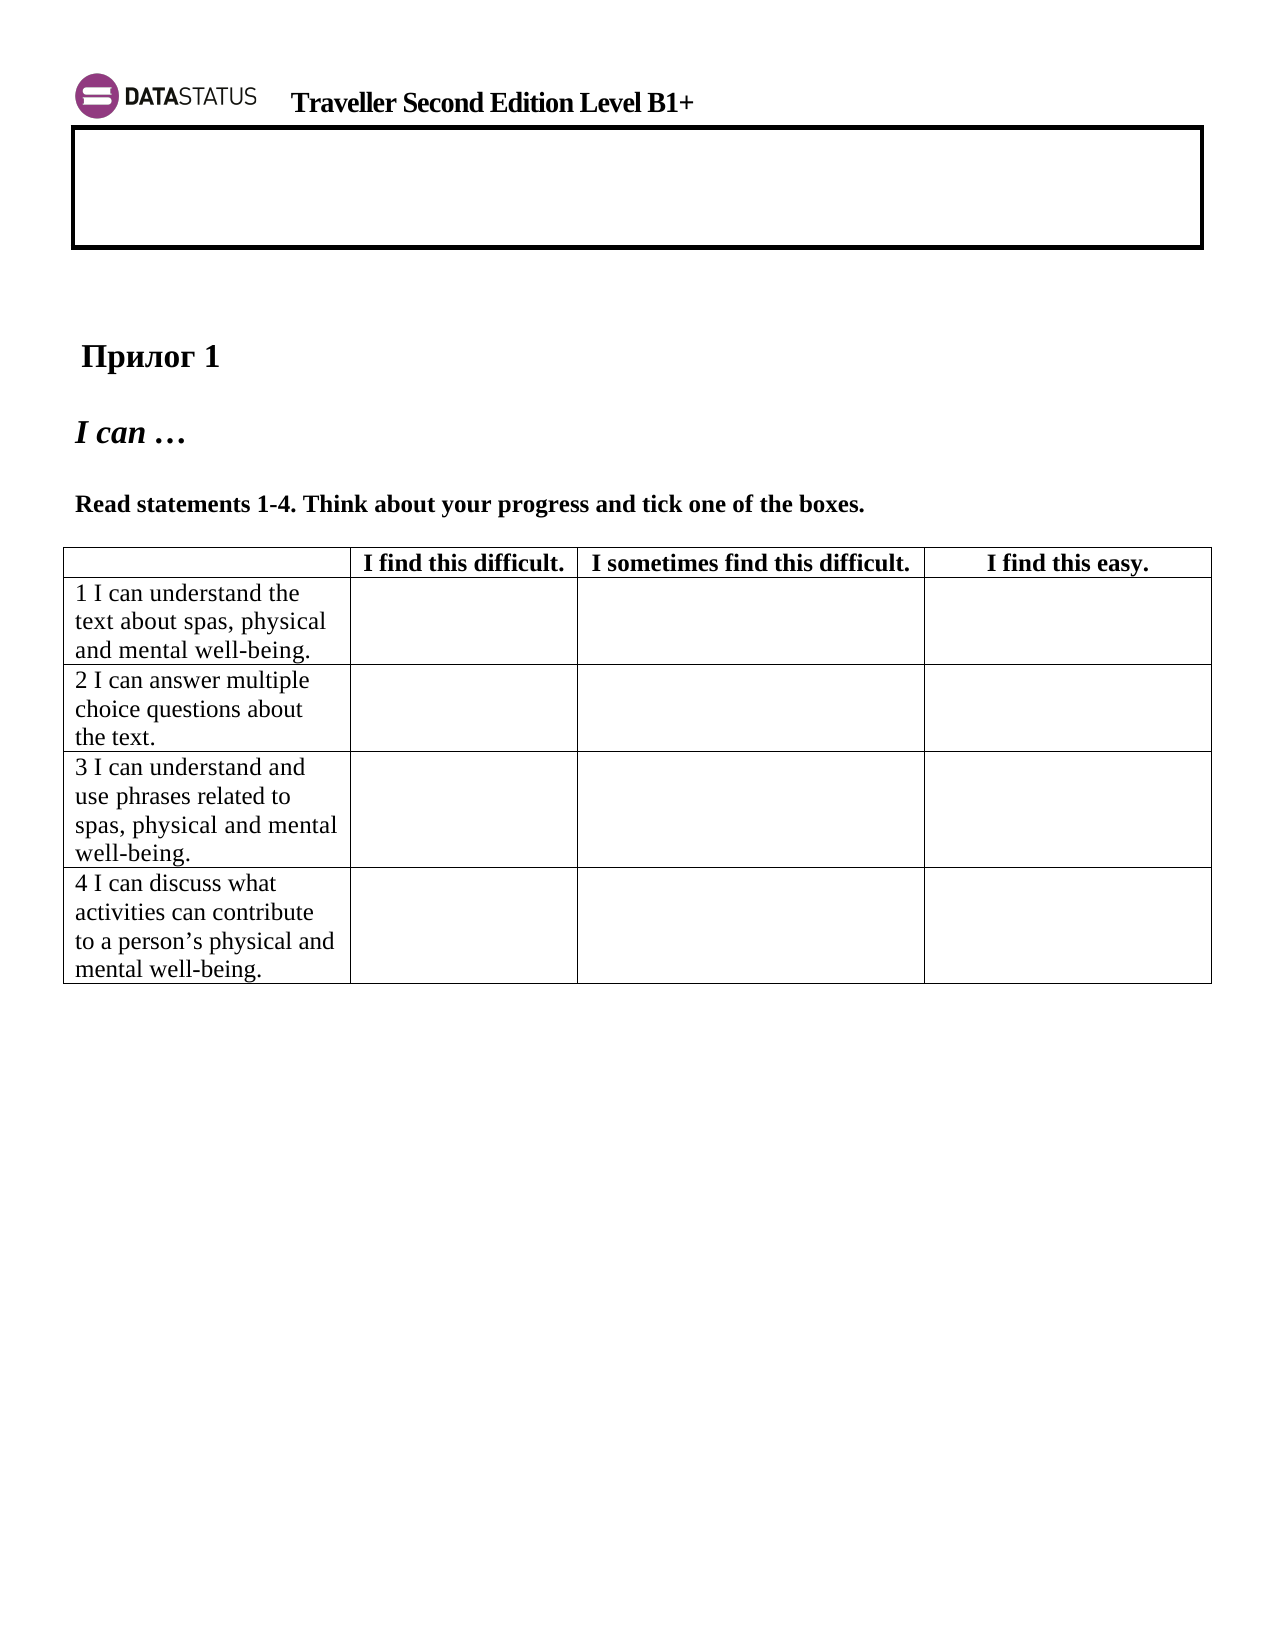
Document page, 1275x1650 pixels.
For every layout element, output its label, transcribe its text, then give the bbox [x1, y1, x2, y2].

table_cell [75, 130, 1200, 245]
table_cell [925, 868, 1211, 983]
table_cell [578, 868, 924, 983]
table_cell [351, 665, 577, 751]
table_cell 2 I can answer multiple choice questions about the text. [64, 665, 350, 751]
text I can … [75, 413, 1200, 451]
table_header I find this difficult. [351, 548, 577, 577]
table_cell [351, 868, 577, 983]
table_cell [925, 752, 1211, 867]
table_cell [925, 665, 1211, 751]
table_cell [351, 752, 577, 867]
text Read statements 1-4. Think about your progress and tick one of the boxes. [75, 489, 1200, 518]
table_cell 4 I can discuss what activities can contribute to a person’s physical and mental well-being. [64, 868, 350, 983]
table_cell [578, 665, 924, 751]
table_header [64, 548, 350, 577]
table_cell 1 I can understand the text about spas, physical and mental well-being. [64, 578, 350, 664]
table_cell 3 I can understand and use phrases related to spas, physical and mental well-being. [64, 752, 350, 867]
table_cell [925, 578, 1211, 664]
table_cell [578, 752, 924, 867]
text Прилог 1 [75, 336, 1200, 374]
picture [75, 73, 257, 119]
table_cell [578, 578, 924, 664]
table_header I find this easy. [925, 548, 1211, 577]
table_header I sometimes find this difficult. [578, 548, 924, 577]
table_cell [351, 578, 577, 664]
